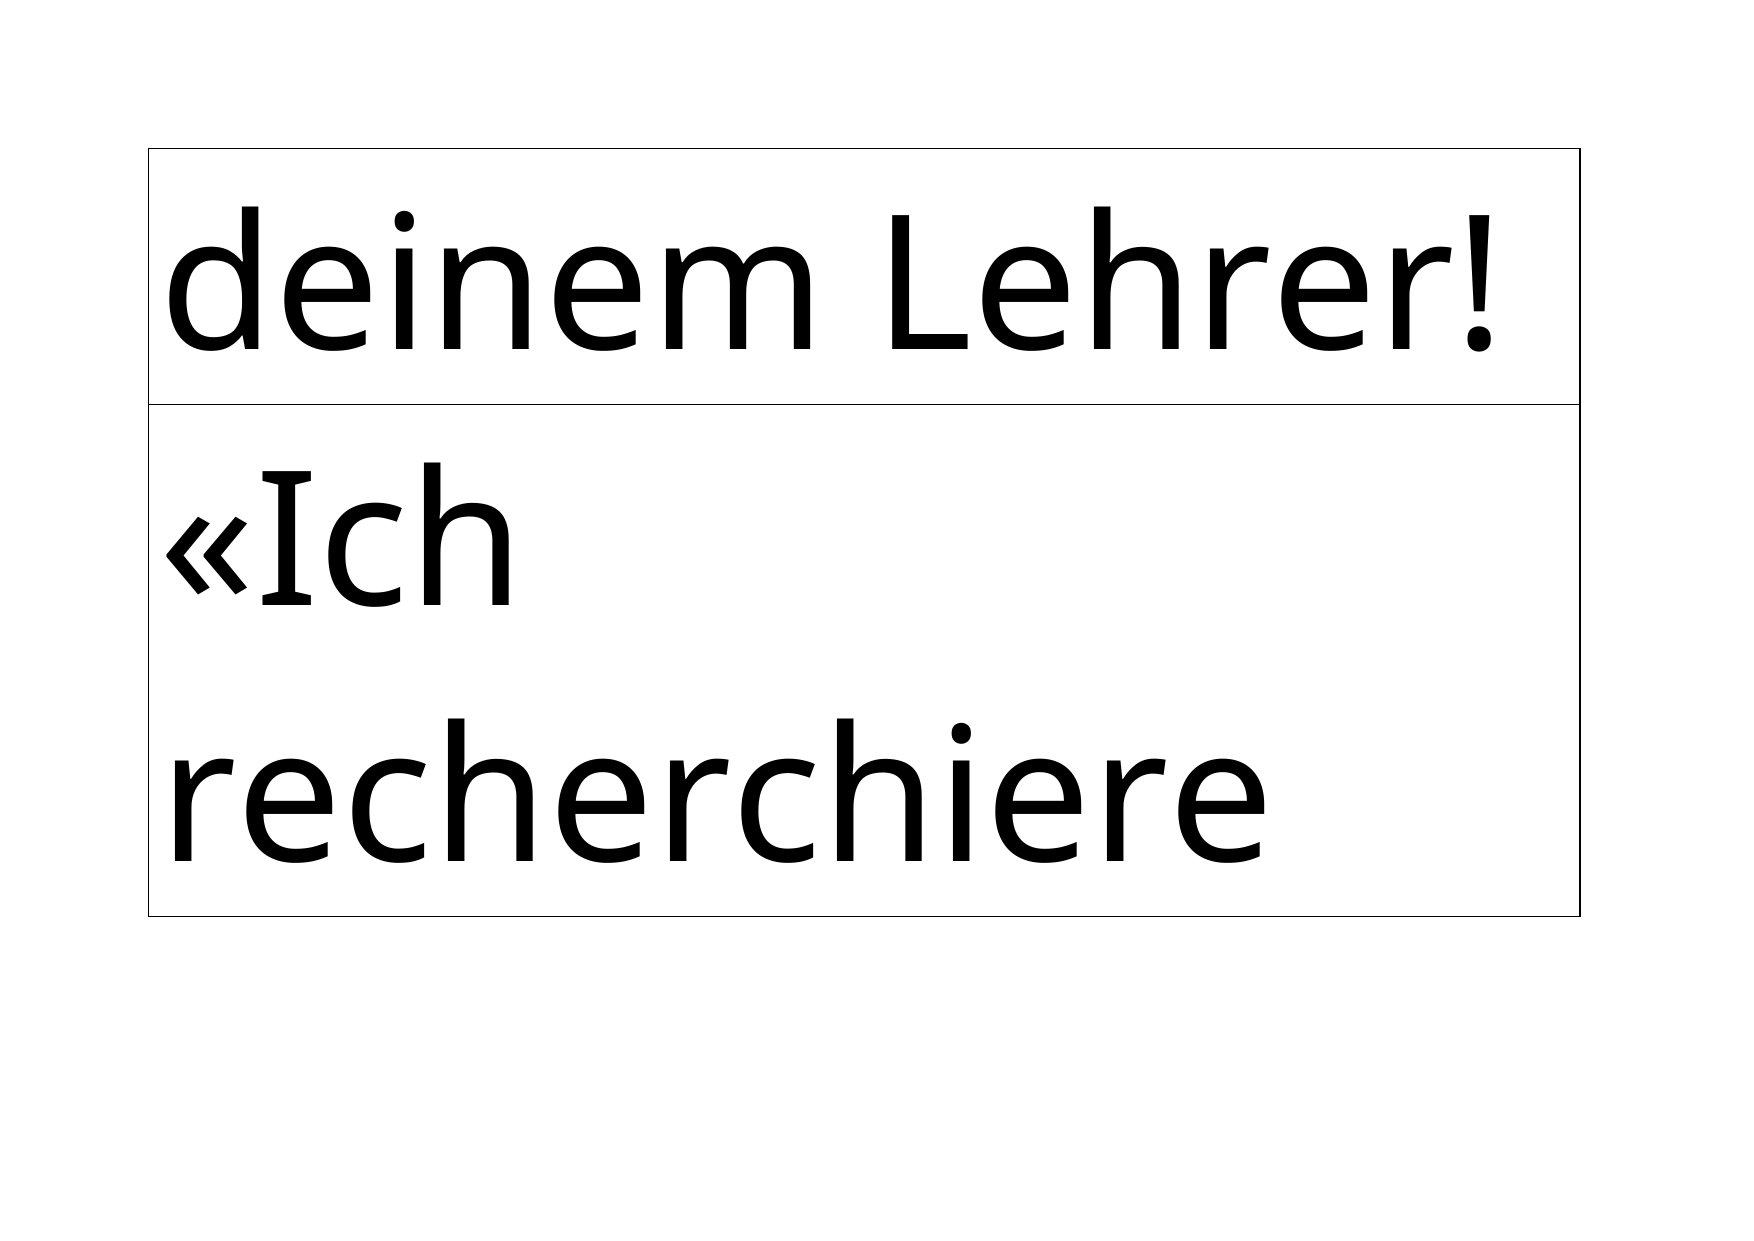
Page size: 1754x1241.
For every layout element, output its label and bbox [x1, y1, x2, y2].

table_cell [149, 149, 1579, 404]
table_cell [149, 405, 1579, 916]
